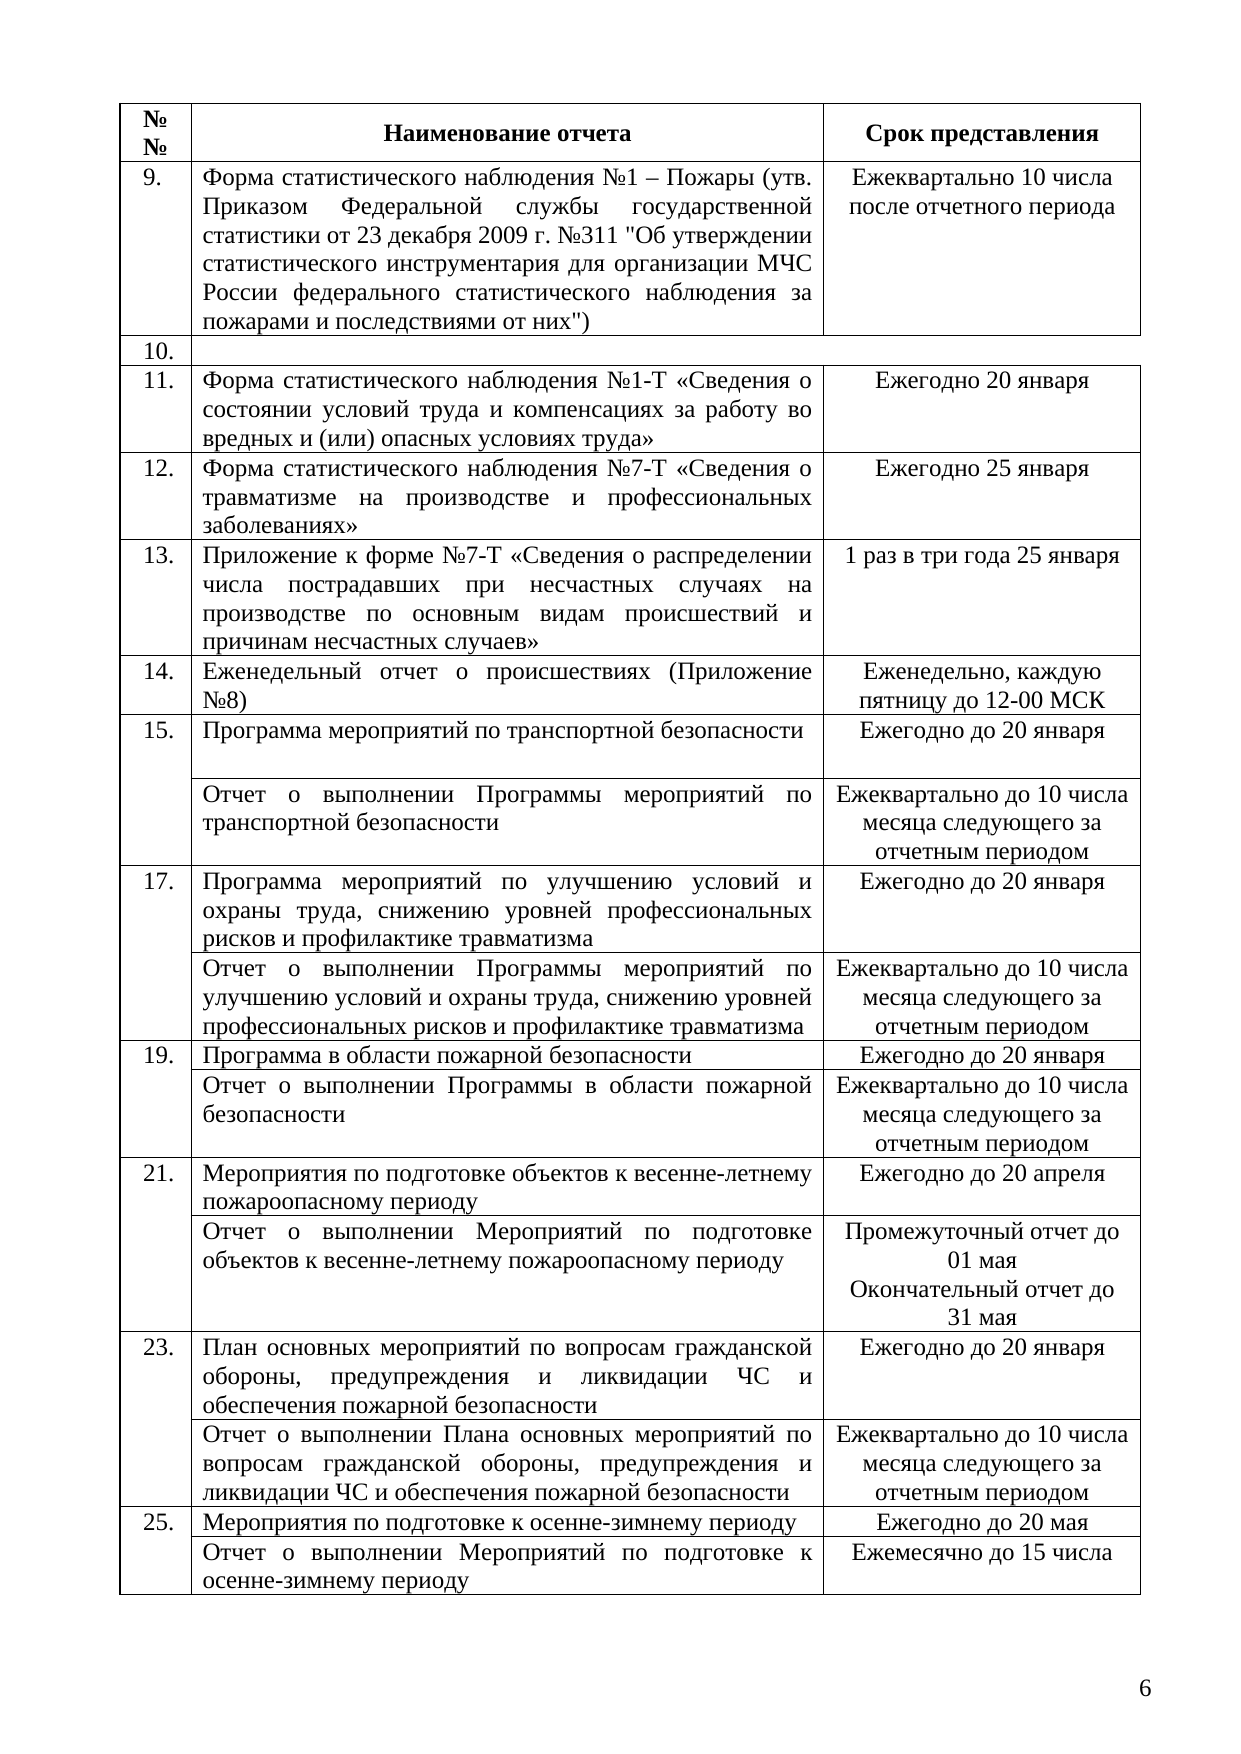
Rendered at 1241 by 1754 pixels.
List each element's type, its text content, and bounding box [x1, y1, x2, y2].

table_cell [121, 336, 191, 364]
table_cell 1 раз в три года 25 января [824, 540, 1140, 655]
table_cell Еженедельно, каждую пятницу до 12-00 МСК [824, 656, 1140, 714]
table_cell [121, 715, 191, 865]
table_cell [121, 866, 191, 1039]
table_cell Отчет о выполнении Мероприятий по подготовке объектов к весенне-летнему пожароопасному периоду [192, 1216, 823, 1331]
table_cell Ежегодно до 20 января [824, 866, 1140, 952]
table_cell Приложение к форме №7-Т «Сведения о распределении числа пострадавших при несчастных случаях на производстве по основным видам происшествий и причинам несчастных случаев» [192, 540, 823, 655]
table_cell Ежеквартально 10 числа после отчетного периода [824, 162, 1140, 335]
table_cell [121, 162, 191, 335]
table_cell [121, 540, 191, 655]
table_cell Отчет о выполнении Мероприятий по подготовке к осенне-зимнему периоду [192, 1537, 823, 1594]
table_cell Ежегодно до 20 января [824, 715, 1140, 778]
table_cell [121, 656, 191, 714]
table_cell Ежегодно 25 января [824, 453, 1140, 539]
table_cell Промежуточный отчет до 01 мая Окончательный отчет до 31 мая [824, 1216, 1140, 1331]
table_cell Ежегодно до 20 апреля [824, 1158, 1140, 1215]
table_cell Ежеквартально до 10 числа месяца следующего за отчетным периодом [824, 953, 1140, 1039]
table_cell [121, 453, 191, 539]
table_cell [121, 366, 191, 452]
table_cell Отчет о выполнении Программы мероприятий по транспортной безопасности [192, 779, 823, 865]
table_cell Отчет о выполнении Программы в области пожарной безопасности [192, 1070, 823, 1157]
table_cell Ежемесячно до 15 числа [824, 1537, 1140, 1594]
table_cell [121, 1507, 191, 1594]
table_cell [121, 1158, 191, 1331]
table_cell Ежеквартально до 10 числа месяца следующего за отчетным периодом [824, 1070, 1140, 1157]
table_cell Программа мероприятий по улучшению условий и охраны труда, снижению уровней профессиональных рисков и профилактике травматизма [192, 866, 823, 952]
table_cell Мероприятия по подготовке объектов к весенне-летнему пожароопасному периоду [192, 1158, 823, 1215]
table_cell Программа мероприятий по транспортной безопасности [192, 715, 823, 778]
table_cell Ежеквартально до 10 числа месяца следующего за отчетным периодом [824, 1420, 1140, 1506]
table_cell [121, 1332, 191, 1506]
table_cell Мероприятия по подготовке к осенне-зимнему периоду [192, 1507, 823, 1536]
table_cell Ежегодно до 20 января [824, 1332, 1140, 1418]
table_cell Ежегодно до 20 января [824, 1041, 1140, 1069]
table_header Срок представления [824, 104, 1140, 161]
table_header Наименование отчета [192, 104, 823, 161]
table_cell Ежегодно до 20 мая [824, 1507, 1140, 1536]
table_cell Еженедельный отчет о происшествиях (Приложение №8) [192, 656, 823, 714]
table_cell Ежеквартально до 10 числа месяца следующего за отчетным периодом [824, 779, 1140, 865]
table_cell Отчет о выполнении Плана основных мероприятий по вопросам гражданской обороны, предупреждения и ликвидации ЧС и обеспечения пожарной безопасности [192, 1420, 823, 1506]
table_cell Ежегодно 20 января [824, 366, 1140, 452]
table_cell Форма статистического наблюдения №7-Т «Сведения о травматизме на производстве и профессиональных заболеваниях» [192, 453, 823, 539]
table_cell Программа в области пожарной безопасности [192, 1041, 823, 1069]
table_cell Форма статистического наблюдения №1-Т «Сведения о состоянии условий труда и компенсациях за работу во вредных и (или) опасных условиях труда» [192, 366, 823, 452]
table_cell [121, 1041, 191, 1157]
table_cell Форма статистического наблюдения №1 – Пожары (утв. Приказом Федеральной службы государственной статистики от 23 декабря 2009 г. №311 "Об утверждении статистического инструментария для организации МЧС России федерального статистического наблюдения за пожарами и последствиями от них") [192, 162, 823, 335]
table_header №№ [121, 104, 191, 161]
table_cell План основных мероприятий по вопросам гражданской обороны, предупреждения и ликвидации ЧС и обеспечения пожарной безопасности [192, 1332, 823, 1418]
table_cell Отчет о выполнении Программы мероприятий по улучшению условий и охраны труда, снижению уровней профессиональных рисков и профилактике травматизма [192, 953, 823, 1039]
